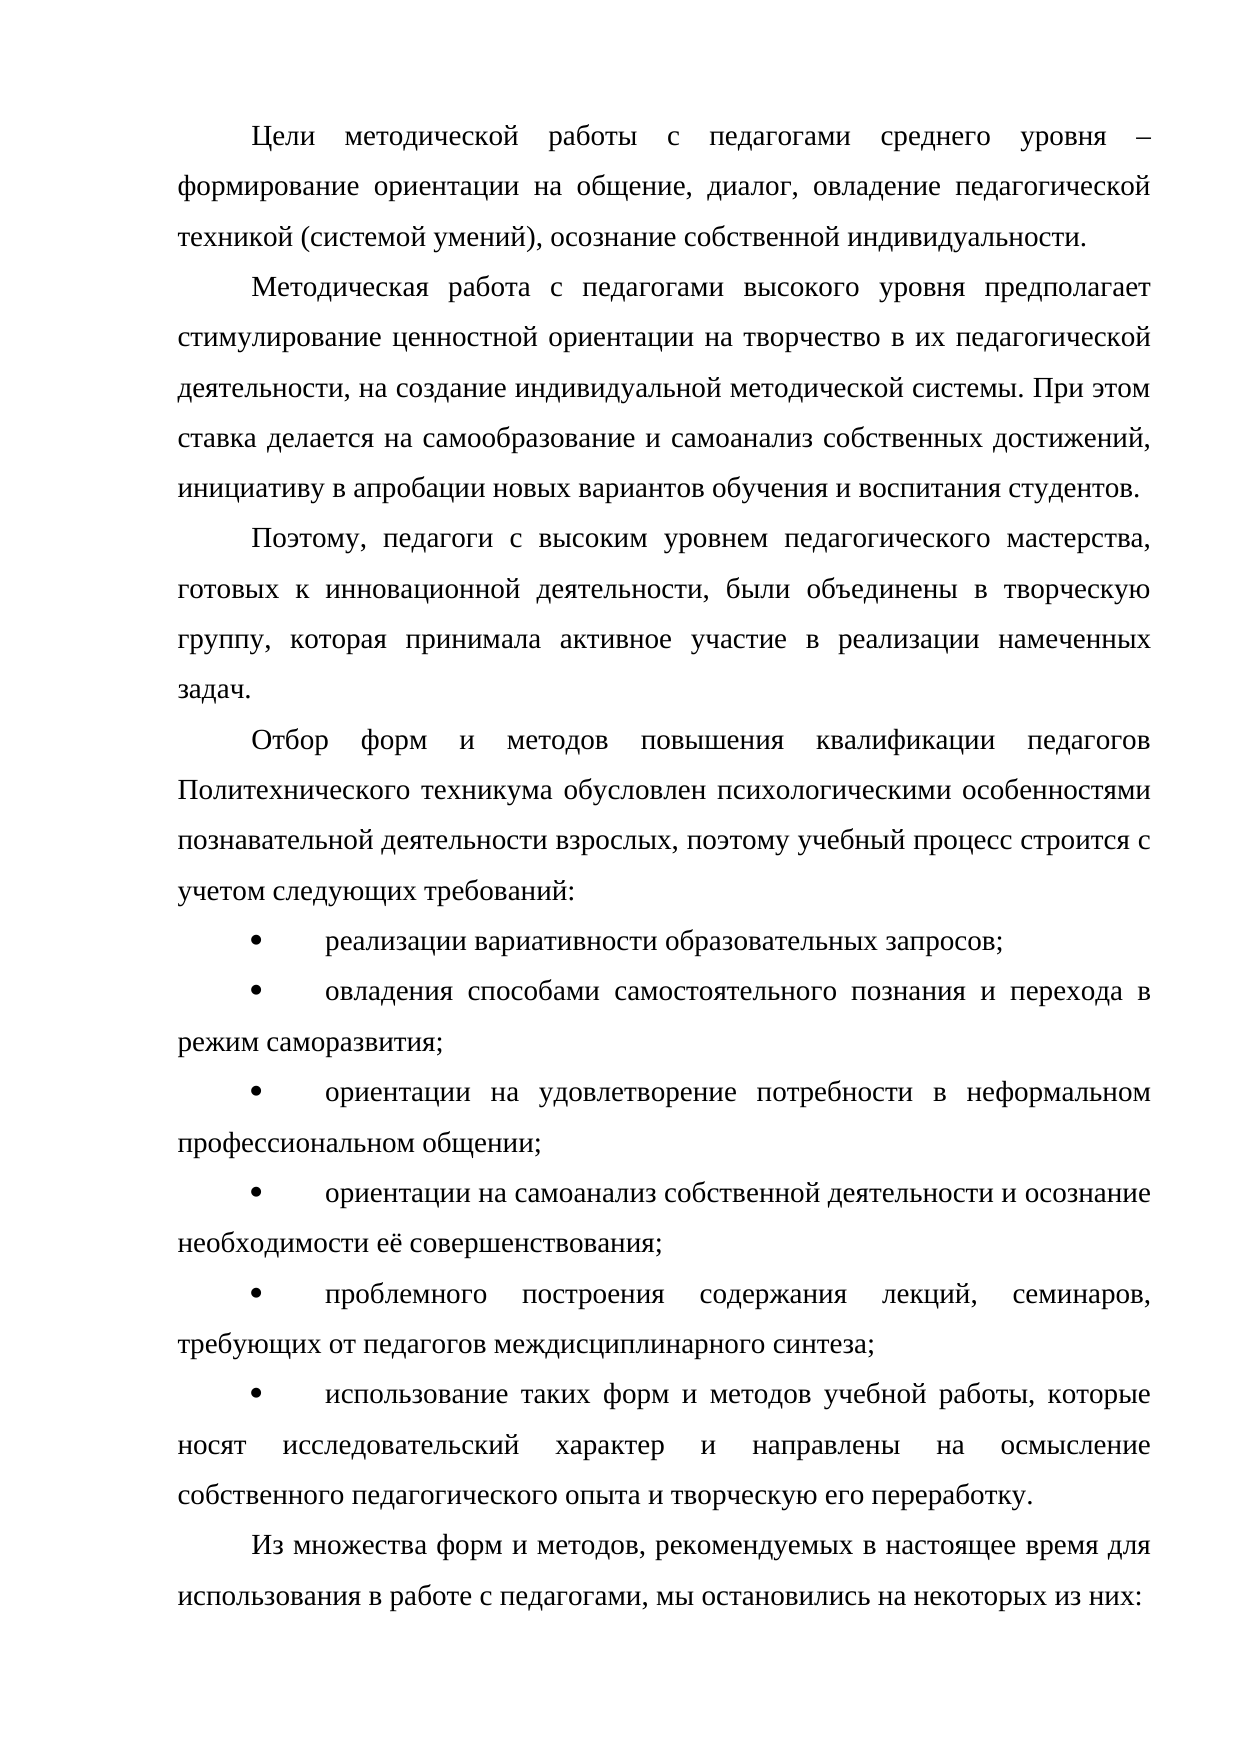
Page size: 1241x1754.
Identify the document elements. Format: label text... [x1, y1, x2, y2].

text Поэтому, педагоги с высоким уровнем педагогического мастерства, готовых к инновационной деятельности, были объединены в творческую группу, которая принимала активное участие в реализации намеченных задач. [177, 521, 1152, 705]
list реализации вариативности образовательных запросов; [177, 923, 1152, 957]
text Из множества форм и методов, рекомендуемых в настоящее время для использования в работе с педагогами, мы остановились на некоторых из них: [177, 1527, 1152, 1611]
list проблемного построения содержания лекций, семинаров, требующих от педагогов междисциплинарного синтеза; [177, 1276, 1152, 1360]
list использование таких форм и методов учебной работы, которые носят исследовательский характер и направлены на осмысление собственного педагогического опыта и творческую его переработку. [177, 1376, 1152, 1511]
list овладения способами самостоятельного познания и перехода в режим саморазвития; [177, 973, 1152, 1057]
list ориентации на удовлетворение потребности в неформальном профессиональном общении; [177, 1074, 1152, 1158]
list ориентации на самоанализ собственной деятельности и осознание необходимости её совершенствования; [177, 1175, 1152, 1259]
text Методическая работа с педагогами высокого уровня предполагает стимулирование ценностной ориентации на творчество в их педагогической деятельности, на создание индивидуальной методической системы. При этом ставка делается на самообразование и самоанализ собственных достижений, инициативу в апробации новых вариантов обучения и воспитания студентов. [177, 269, 1152, 504]
text Отбор форм и методов повышения квалификации педагогов Политехнического техникума обусловлен психологическими особенностями познавательной деятельности взрослых, поэтому учебный процесс строится с учетом следующих требований: [177, 722, 1152, 906]
text Цели методической работы с педагогами среднего уровня – формирование ориентации на общение, диалог, овладение педагогической техникой (системой умений), осознание собственной индивидуальности. [177, 118, 1152, 252]
